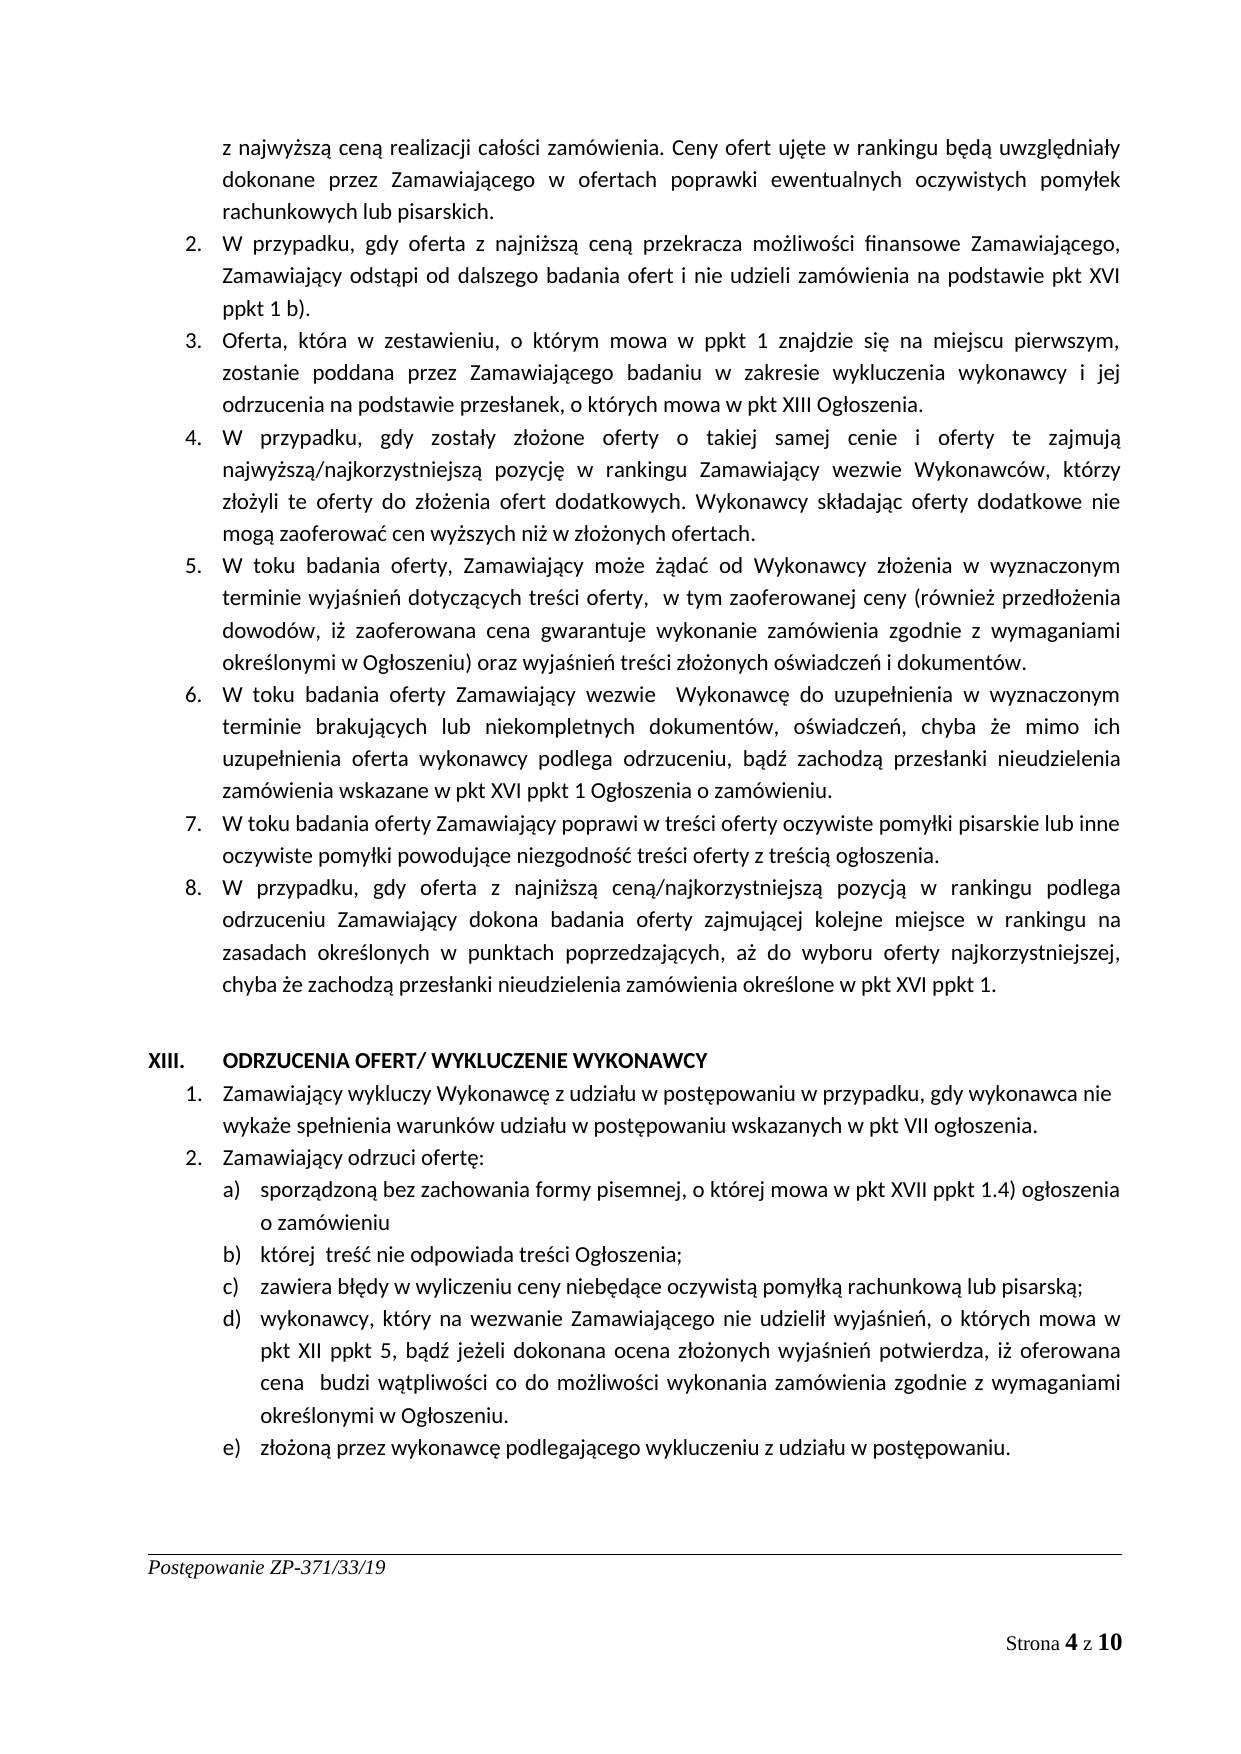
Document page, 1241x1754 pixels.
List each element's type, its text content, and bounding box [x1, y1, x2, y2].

list W toku badania oferty Zamawiający wezwie Wykonawcę do uzupełnienia w wyznaczonym terminie brakujących lub niekompletnych dokumentów, oświadczeń, chyba że mimo ich uzupełnienia oferta wykonawcy podlega odrzuceniu, bądź zachodzą przesłanki nieudzielenia zamówienia wskazane w pkt XVI ppkt 1 Ogłoszenia o zamówieniu. [185, 680, 1122, 805]
list Zamawiający odrzuci ofertę: [185, 1143, 1122, 1171]
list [185, 133, 1122, 225]
list której treść nie odpowiada treści Ogłoszenia; [223, 1240, 1122, 1268]
list sporządzoną bez zachowania formy pisemnej, o której mowa w pkt XVII ppkt 1.4) ogłoszenia o zamówieniu [223, 1175, 1122, 1236]
list zawiera błędy w wyliczeniu ceny niebędące oczywistą pomyłką rachunkową lub pisarską; [223, 1272, 1122, 1300]
list W toku badania oferty, Zamawiający może żądać od Wykonawcy złożenia w wyznaczonym terminie wyjaśnień dotyczących treści oferty, w tym zaoferowanej ceny (również przedłożenia dowodów, iż zaoferowana cena gwarantuje wykonanie zamówienia zgodnie z wymaganiami określonymi w Ogłoszeniu) oraz wyjaśnień treści złożonych oświadczeń i dokumentów. [185, 551, 1122, 676]
list wykonawcy, który na wezwanie Zamawiającego nie udzielił wyjaśnień, o których mowa w pkt XII ppkt 5, bądź jeżeli dokonana ocena złożonych wyjaśnień potwierdza, iż oferowana cena budzi wątpliwości co do możliwości wykonania zamówienia zgodnie z wymaganiami określonymi w Ogłoszeniu. [223, 1304, 1122, 1429]
list W przypadku, gdy zostały złożone oferty o takiej samej cenie i oferty te zajmują najwyższą/najkorzystniejszą pozycję w rankingu Zamawiający wezwie Wykonawców, którzy złożyli te oferty do złożenia ofert dodatkowych. Wykonawcy składając oferty dodatkowe nie mogą zaoferować cen wyższych niż w złożonych ofertach. [185, 423, 1122, 547]
list W toku badania oferty Zamawiający poprawi w treści oferty oczywiste pomyłki pisarskie lub inne oczywiste pomyłki powodujące niezgodność treści oferty z treścią ogłoszenia. [185, 809, 1122, 869]
list Oferta, która w zestawieniu, o którym mowa w ppkt 1 znajdzie się na miejscu pierwszym, zostanie poddana przez Zamawiającego badaniu w zakresie wykluczenia wykonawcy i jej odrzucenia na podstawie przesłanek, o których mowa w pkt XIII Ogłoszenia. [185, 326, 1122, 418]
list ODRZUCENIA OFERT/ WYKLUCZENIE WYKONAWCY [185, 1047, 1122, 1075]
list W przypadku, gdy oferta z najniższą ceną/najkorzystniejszą pozycją w rankingu podlega odrzuceniu Zamawiający dokona badania oferty zajmującej kolejne miejsce w rankingu na zasadach określonych w punktach poprzedzających, aż do wyboru oferty najkorzystniejszej, chyba że zachodzą przesłanki nieudzielenia zamówienia określone w pkt XVI ppkt 1. [185, 873, 1122, 998]
list Zamawiający wykluczy Wykonawcę z udziału w postępowaniu w przypadku, gdy wykonawca nie wykaże spełnienia warunków udziału w postępowaniu wskazanych w pkt VII ogłoszenia. [185, 1079, 1122, 1139]
list złożoną przez wykonawcę podlegającego wykluczeniu z udziału w postępowaniu. [223, 1433, 1122, 1461]
list W przypadku, gdy oferta z najniższą ceną przekracza możliwości finansowe Zamawiającego, Zamawiający odstąpi od dalszego badania ofert i nie udzieli zamówienia na podstawie pkt XVI ppkt 1 b). [185, 229, 1122, 322]
